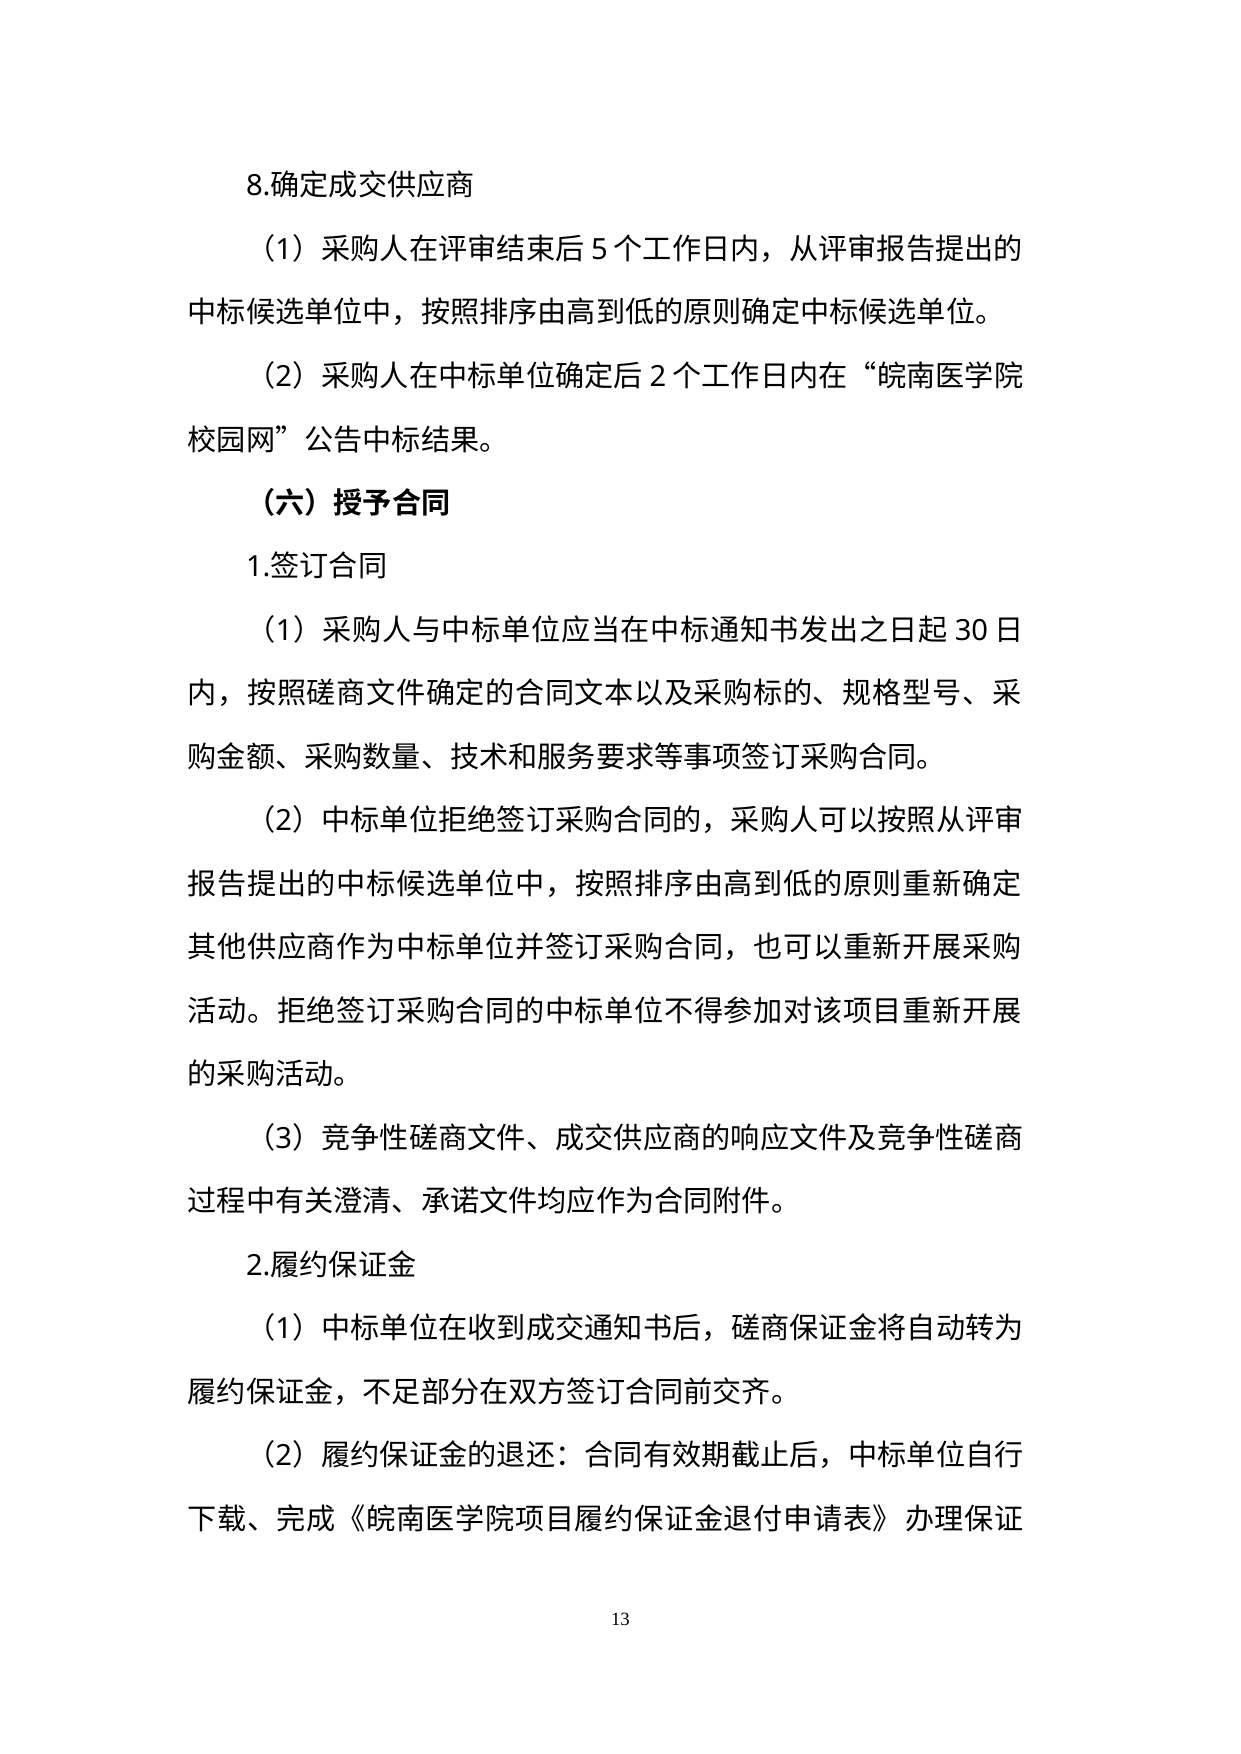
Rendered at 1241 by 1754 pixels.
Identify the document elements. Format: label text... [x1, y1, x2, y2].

list 1.签订合同 [187, 543, 1023, 585]
text （1）采购人与中标单位应当在中标通知书发出之日起30日内，按照磋商文件确定的合同文本以及采购标的、规格型号、采购金额、采购数量、技术和服务要求等事项签订采购合同。 [187, 606, 1023, 776]
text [187, 1432, 1023, 1537]
text （1）采购人在评审结束后5个工作日内，从评审报告提出的中标候选单位中，按照排序由高到低的原则确定中标候选单位。 [187, 226, 1023, 331]
text （2）中标单位拒绝签订采购合同的，采购人可以按照从评审报告提出的中标候选单位中，按照排序由高到低的原则重新确定其他供应商作为中标单位并签订采购合同，也可以重新开展采购活动。拒绝签订采购合同的中标单位不得参加对该项目重新开展的采购活动。 [187, 797, 1023, 1093]
list （六）授予合同 [187, 479, 1023, 522]
text （2）采购人在中标单位确定后2个工作日内在“皖南医学院校园网”公告中标结果。 [187, 352, 1023, 458]
text （3）竞争性磋商文件、成交供应商的响应文件及竞争性磋商过程中有关澄清、承诺文件均应作为合同附件。 [187, 1114, 1023, 1220]
list 2.履约保证金 [187, 1241, 1023, 1283]
list 8.确定成交供应商 [187, 162, 1023, 204]
text （1）中标单位在收到成交通知书后，磋商保证金将自动转为履约保证金，不足部分在双方签订合同前交齐。 [187, 1305, 1023, 1411]
